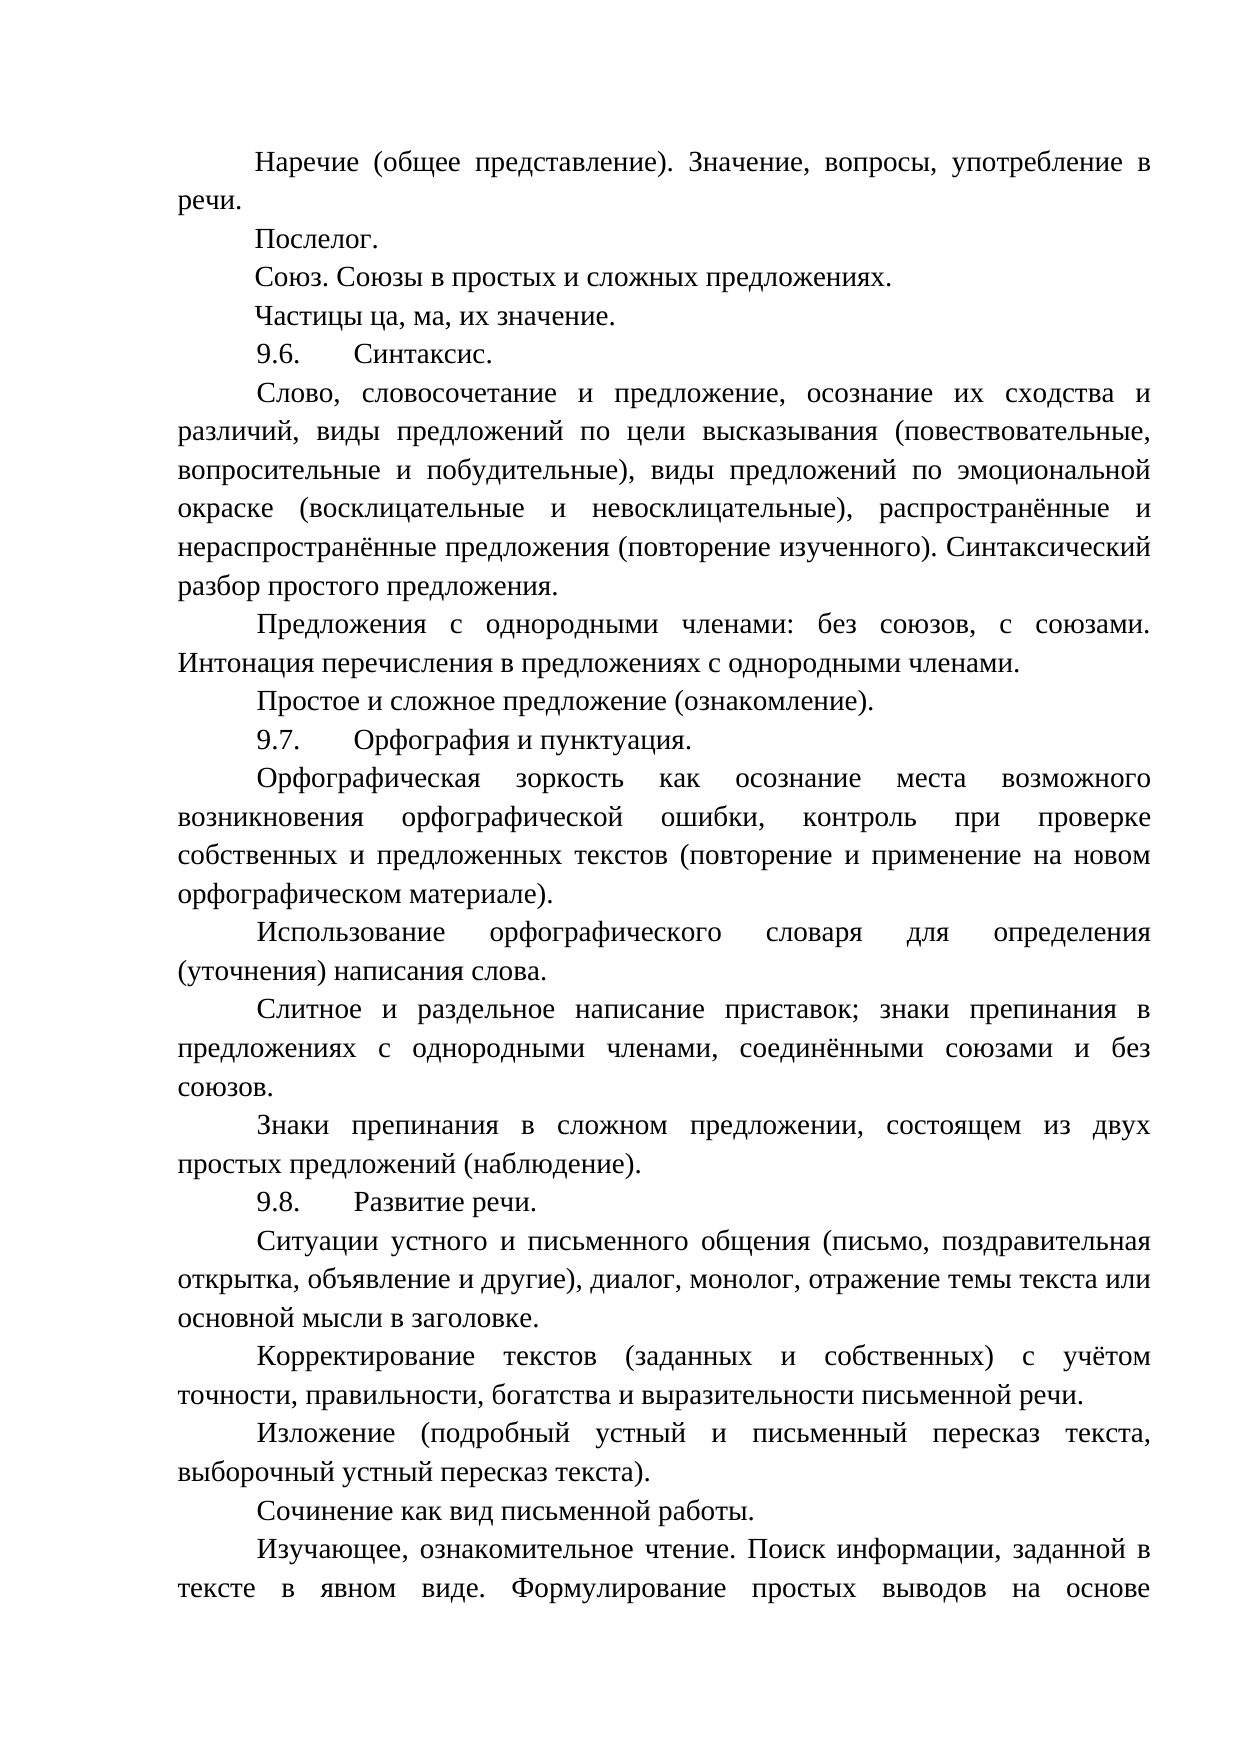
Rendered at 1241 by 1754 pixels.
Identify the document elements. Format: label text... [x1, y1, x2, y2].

text Предложения с однородными членами: без союзов, с союзами. Интонация перечисления в предложениях с однородными членами. [177, 606, 1152, 678]
text Орфографическая зоркость как осознание места возможного возникновения орфографической ошибки, контроль при проверке собственных и предложенных текстов (повторение и применение на новом орфографическом материале). [177, 760, 1152, 909]
list Синтаксис. [177, 336, 1152, 370]
text Использование орфографического словаря для определения (уточнения) написания слова. [177, 914, 1152, 987]
text Слово, словосочетание и предложение, осознание их сходства и различий, виды предложений по цели высказывания (повествовательные, вопросительные и побудительные), виды предложений по эмоциональной окраске (восклицательные и невосклицательные), распространённые и нераспространённые предложения (повторение изученного). Синтаксический разбор простого предложения. [177, 375, 1152, 601]
text Изложение (подробный устный и письменный пересказ текста, выборочный устный пересказ текста). [177, 1416, 1152, 1488]
text Ситуации устного и письменного общения (письмо, поздравительная открытка, объявление и другие), диалог, монолог, отражение темы текста или основной мысли в заголовке. [177, 1223, 1152, 1333]
text Наречие (общее представление). Значение, вопросы, употребление в речи. [177, 144, 1152, 216]
text Сочинение как вид письменной работы. [177, 1493, 1152, 1526]
text Союз. Союзы в простых и сложных предложениях. [177, 259, 1152, 293]
text Послелог. [177, 221, 1152, 254]
list Орфография и пунктуация. [177, 722, 1152, 755]
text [177, 1531, 1152, 1603]
text Частицы ца, ма, их значение. [177, 298, 1152, 331]
text Знаки препинания в сложном предложении, состоящем из двух простых предложений (наблюдение). [177, 1107, 1152, 1179]
text Простое и сложное предложение (ознакомление). [177, 683, 1152, 717]
text Корректирование текстов (заданных и собственных) с учётом точности, правильности, богатства и выразительности письменной речи. [177, 1338, 1152, 1411]
list Развитие речи. [177, 1184, 1152, 1218]
text Слитное и раздельное написание приставок; знаки препинания в предложениях с однородными членами, соединёнными союзами и без союзов. [177, 992, 1152, 1102]
